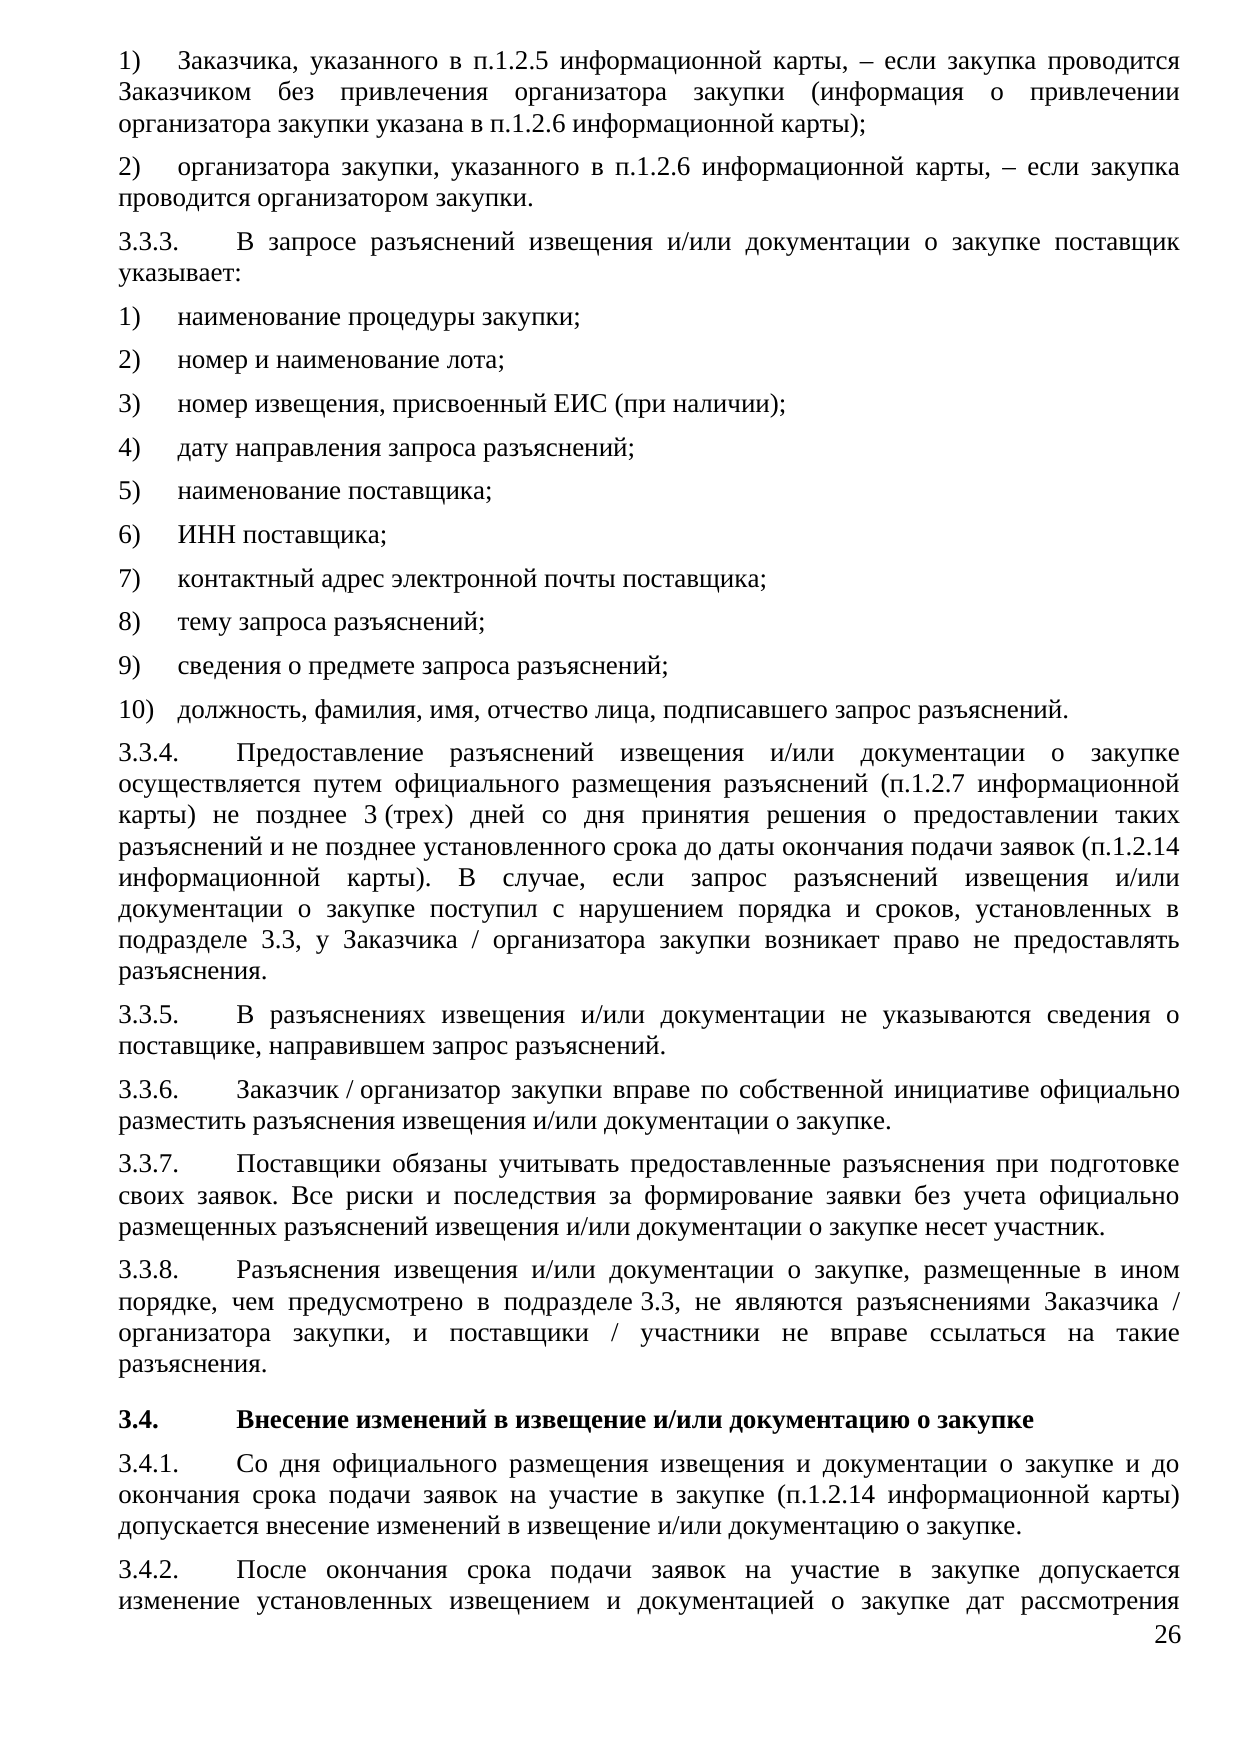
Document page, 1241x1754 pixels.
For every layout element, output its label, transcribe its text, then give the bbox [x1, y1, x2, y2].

text наименование поставщика; [118, 474, 1181, 506]
text номер извещения, присвоенный ЕИС (при наличии); [118, 387, 1181, 418]
text Внесение изменений в извещение и/или документацию о закупке [118, 1403, 1181, 1434]
text сведения о предмете запроса разъяснений; [118, 649, 1181, 680]
text номер и наименование лота; [118, 343, 1181, 375]
text наименование процедуры закупки; [118, 300, 1181, 331]
text Разъяснения извещения и/или документации о закупке, размещенные в ином порядке, чем предусмотрено в подразделе 3.3, не являются разъяснениями Заказчика / организатора закупки, и поставщики / участники не вправе ссылаться на такие разъяснения. [118, 1253, 1181, 1378]
text дату направления запроса разъяснений; [118, 431, 1181, 462]
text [118, 1553, 1181, 1615]
text организатора закупки, указанного в п.1.2.6 информационной карты, – если закупка проводится организатором закупки. [118, 150, 1181, 213]
text Поставщики обязаны учитывать предоставленные разъяснения при подготовке своих заявок. Все риски и последствия за формирование заявки без учета официально размещенных разъяснений извещения и/или документации о закупке несет участник. [118, 1148, 1181, 1241]
text Со дня официального размещения извещения и документации о закупке и до окончания срока подачи заявок на участие в закупке (п.1.2.14 информационной карты) допускается внесение изменений в извещение и/или документацию о закупке. [118, 1447, 1181, 1540]
text контактный адрес электронной почты поставщика; [118, 562, 1181, 593]
text В разъяснениях извещения и/или документации не указываются сведения о поставщике, направившем запрос разъяснений. [118, 998, 1181, 1060]
text В запросе разъяснений извещения и/или документации о закупке поставщик указывает: [118, 225, 1181, 287]
text Предоставление разъяснений извещения и/или документации о закупке осуществляется путем официального размещения разъяснений (п.1.2.7 информационной карты) не позднее 3 (трех) дней со дня принятия решения о предоставлении таких разъяснений и не позднее установленного срока до даты окончания подачи заявок (п.1.2.14 информационной карты). В случае, если запрос разъяснений извещения и/или документации о закупке поступил с нарушением порядка и сроков, установленных в подразделе 3.3, у Заказчика / организатора закупки возникает право не предоставлять разъяснения. [118, 736, 1181, 986]
text тему запроса разъяснений; [118, 605, 1181, 637]
text Заказчика, указанного в п.1.2.5 информационной карты, – если закупка проводится Заказчиком без привлечения организатора закупки (информация о привлечении организатора закупки указана в п.1.2.6 информационной карты); [118, 44, 1181, 138]
text ИНН поставщика; [118, 518, 1181, 549]
text Заказчик / организатор закупки вправе по собственной инициативе официально разместить разъяснения извещения и/или документации о закупке. [118, 1073, 1181, 1135]
text должность, фамилия, имя, отчество лица, подписавшего запрос разъяснений. [118, 693, 1181, 724]
